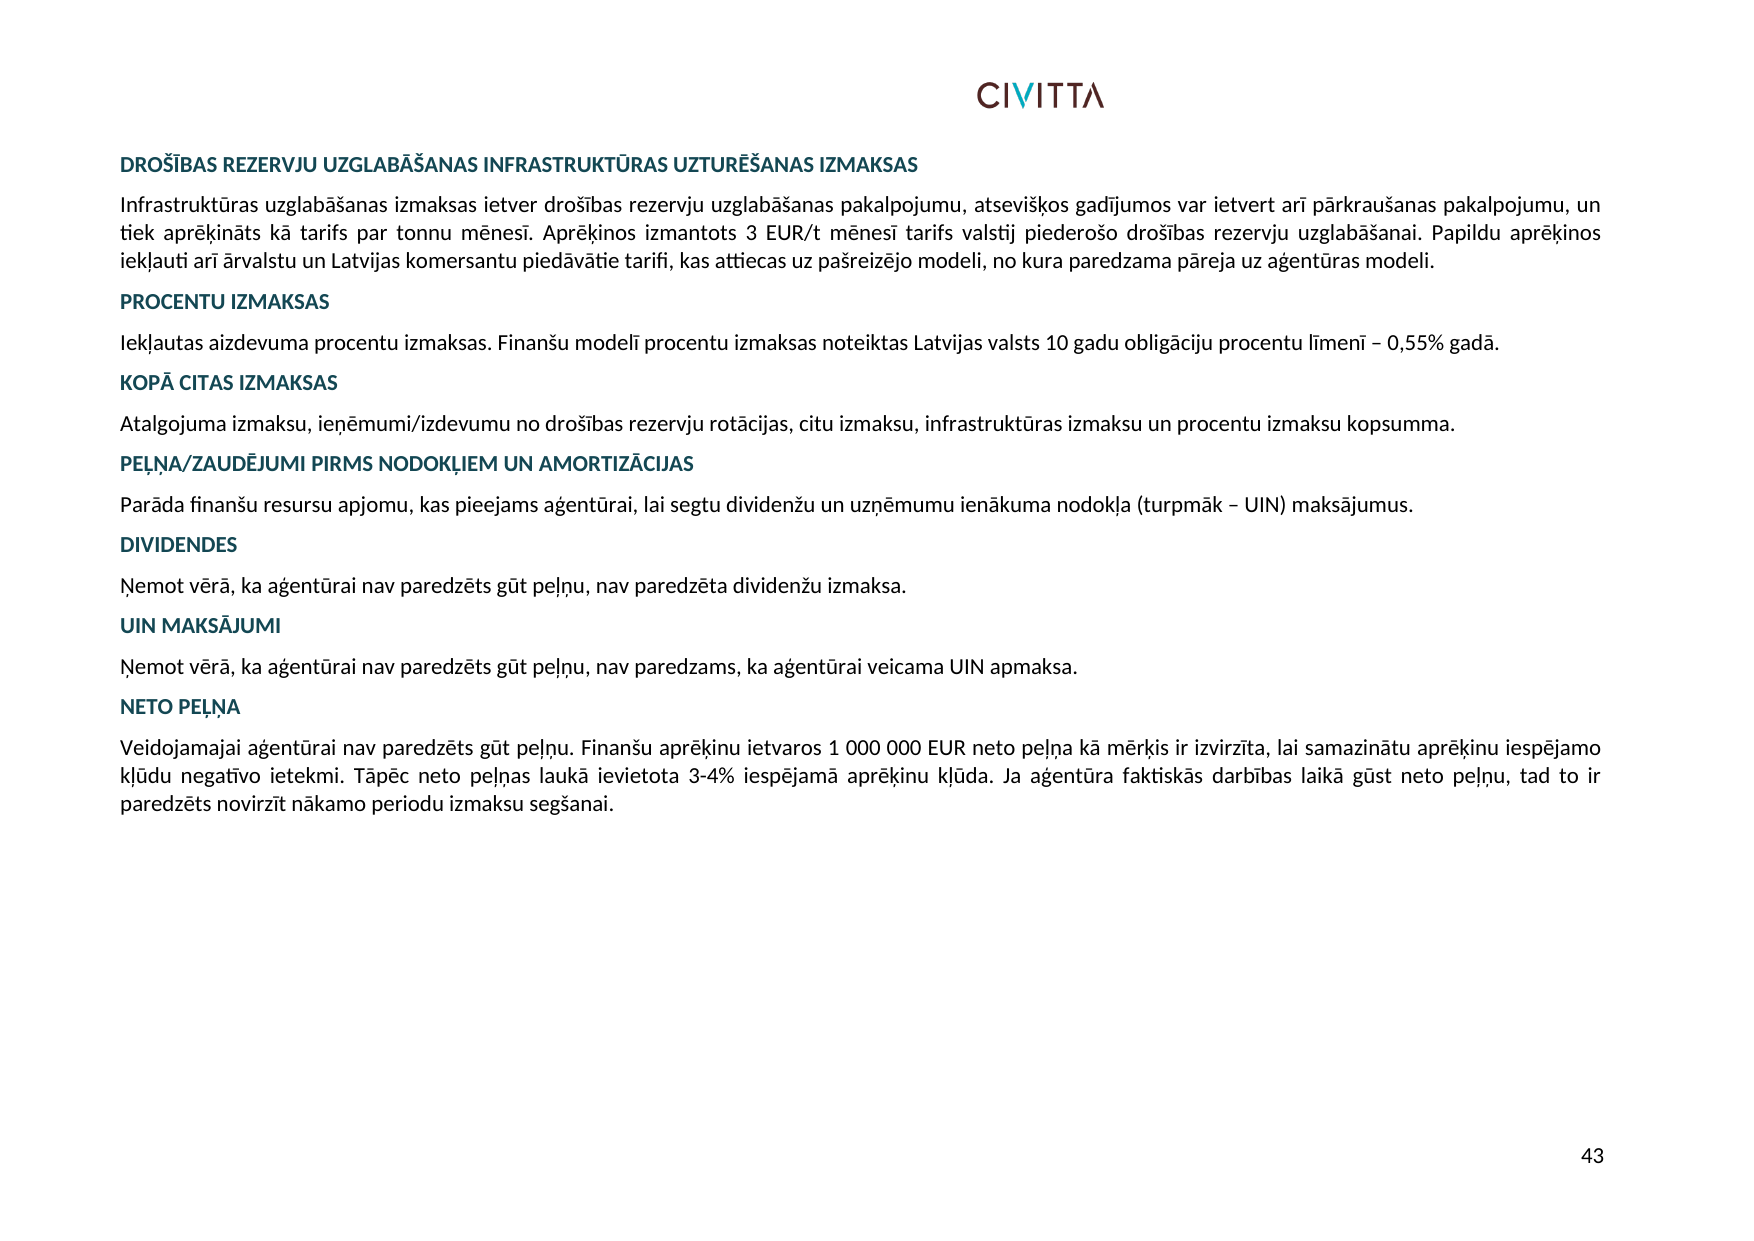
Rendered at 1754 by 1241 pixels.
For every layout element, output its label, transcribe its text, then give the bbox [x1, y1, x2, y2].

text Iekļautas aizdevuma procentu izmaksas. Finanšu modelī procentu izmaksas noteiktas Latvijas valsts 10 gadu obligāciju procentu līmenī – 0,55% gadā. [120, 328, 1604, 356]
text Neto peļņa [120, 692, 1604, 720]
text Kopā citas izmaksas [120, 368, 1604, 396]
text Procentu izmaksas [120, 287, 1604, 315]
text Drošības rezervju uzglabāšanas infrastruktūras uzturēšanas izmaksas [120, 150, 1604, 178]
text Atalgojuma izmaksu, ieņēmumi/izdevumu no drošības rezervju rotācijas, citu izmaksu, infrastruktūras izmaksu un procentu izmaksu kopsumma. [120, 409, 1604, 437]
text Ņemot vērā, ka aģentūrai nav paredzēts gūt peļņu, nav paredzams, ka aģentūrai veicama UIN apmaksa. [120, 652, 1604, 680]
text Infrastruktūras uzglabāšanas izmaksas ietver drošības rezervju uzglabāšanas pakalpojumu, atsevišķos gadījumos var ietvert arī pārkraušanas pakalpojumu, un tiek aprēķināts kā tarifs par tonnu mēnesī. Aprēķinos izmantots 3 EUR/t mēnesī tarifs valstij piederošo drošības rezervju uzglabāšanai. Papildu aprēķinos iekļauti arī ārvalstu un Latvijas komersantu piedāvātie tarifi, kas attiecas uz pašreizējo modeli, no kura paredzama pāreja uz aģentūras modeli. [120, 191, 1604, 274]
text Peļņa/zaudējumi pirms nodokļiem un amortizācijas [120, 449, 1604, 477]
text Veidojamajai aģentūrai nav paredzēts gūt peļņu. Finanšu aprēķinu ietvaros 1 000 000 EUR neto peļņa kā mērķis ir izvirzīta, lai samazinātu aprēķinu iespējamo kļūdu negatīvo ietekmi. Tāpēc neto peļņas laukā ievietota 3-4% iespējamā aprēķinu kļūda. Ja aģentūra faktiskās darbības laikā gūst neto peļņu, tad to ir paredzēts novirzīt nākamo periodu izmaksu segšanai. [120, 733, 1604, 817]
text Parāda finanšu resursu apjomu, kas pieejams aģentūrai, lai segtu dividenžu un uzņēmumu ienākuma nodokļa (turpmāk – UIN) maksājumus. [120, 490, 1604, 518]
text Dividendes [120, 530, 1604, 558]
text UIN maksājumi [120, 611, 1604, 639]
text Ņemot vērā, ka aģentūrai nav paredzēts gūt peļņu, nav paredzēta dividenžu izmaksa. [120, 571, 1604, 599]
picture [977, 82, 1104, 109]
